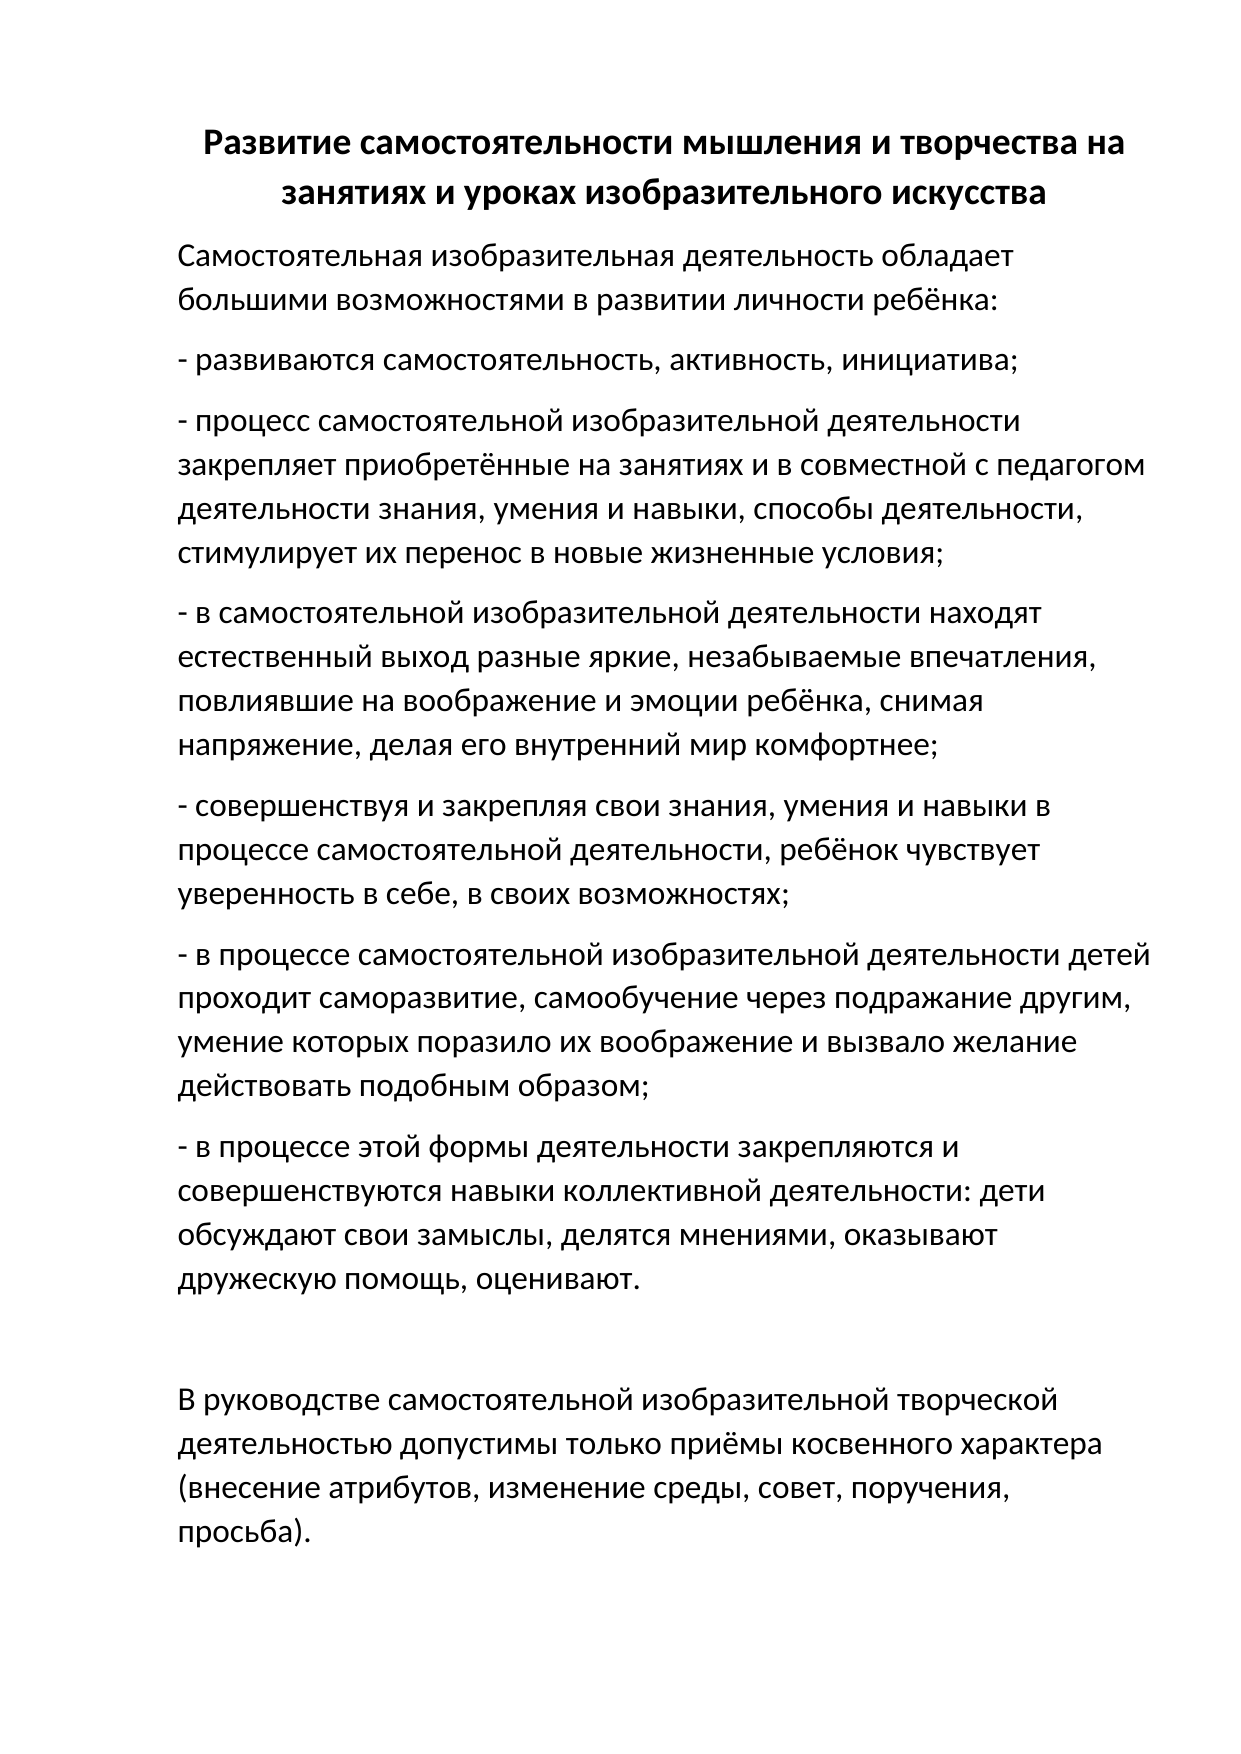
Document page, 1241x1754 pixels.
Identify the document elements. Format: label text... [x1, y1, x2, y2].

text Самостоятельная изобразительная деятельность обладает большими возможностями в развитии личности ребёнка: [177, 234, 1152, 318]
text - совершенствуя и закрепляя свои знания, умения и навыки в процессе самостоятельной деятельности, ребёнок чувствует уверенность в себе, в своих возможностях; [177, 784, 1152, 913]
text - в процессе этой формы деятельности закрепляются и совершенствуются навыки коллективной деятельности: дети обсуждают свои замыслы, делятся мнениями, оказывают дружескую помощь, оценивают. [177, 1125, 1152, 1298]
text - в процессе самостоятельной изобразительной деятельности детей проходит саморазвитие, самообучение через подражание другим, умение которых поразило их воображение и вызвало желание действовать подобным образом; [177, 932, 1152, 1105]
text Развитие самостоятельности мышления и творчества на занятиях и уроках изобразительного искусства [177, 118, 1152, 213]
text - процесс самостоятельной изобразительной деятельности закрепляет приобретённые на занятиях и в совместной с педагогом деятельности знания, умения и навыки, способы деятельности, стимулирует их перенос в новые жизненные условия; [177, 399, 1152, 572]
text - в самостоятельной изобразительной деятельности находят естественный выход разные яркие, незабываемые впечатления, повлиявшие на воображение и эмоции ребёнка, снимая напряжение, делая его внутренний мир комфортнее; [177, 591, 1152, 764]
text - развиваются самостоятельность, активность, инициатива; [177, 338, 1152, 379]
text В руководстве самостоятельной изобразительной творческой деятельностью допустимы только приёмы косвенного характера (внесение атрибутов, изменение среды, совет, поручения, просьба). [177, 1378, 1152, 1551]
